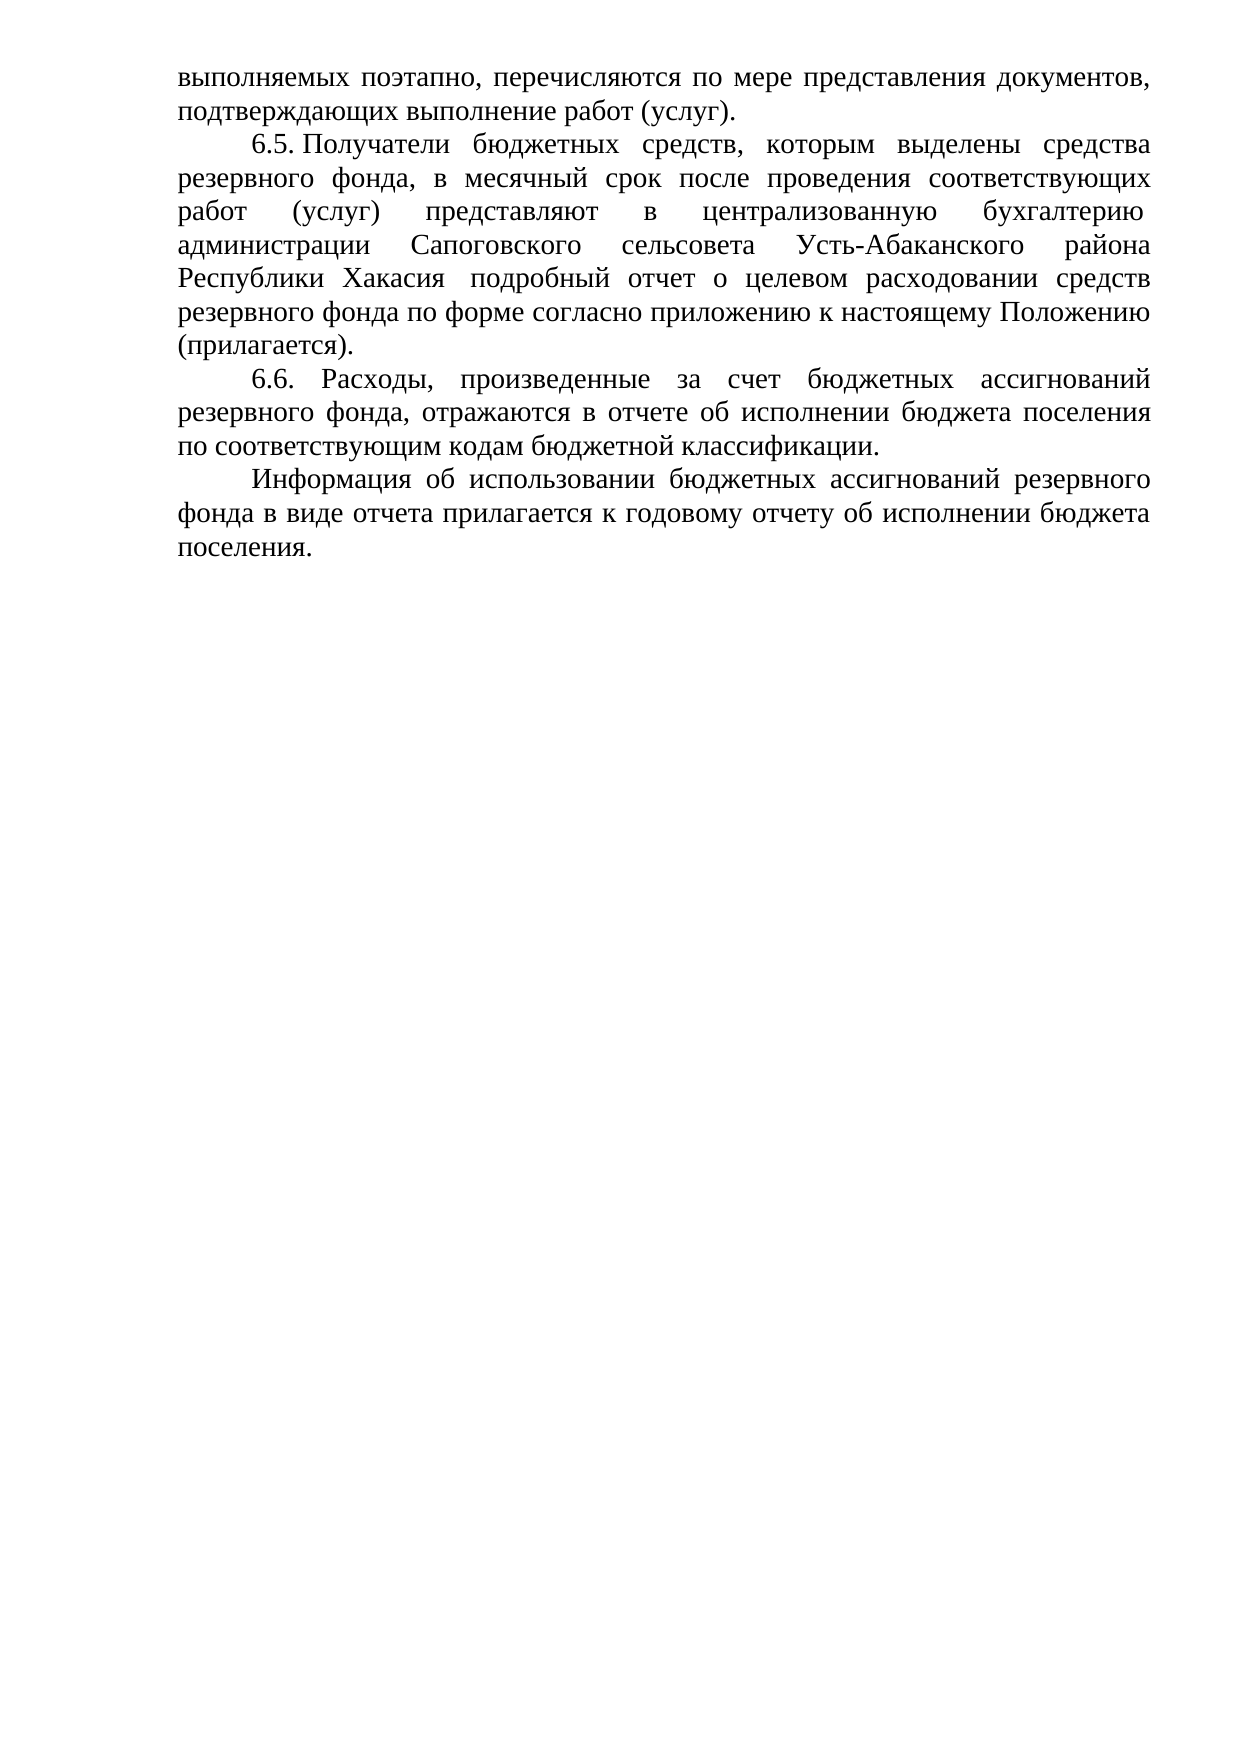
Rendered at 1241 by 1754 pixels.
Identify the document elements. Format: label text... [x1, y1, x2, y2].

text 6.5. Получатели бюджетных средств, которым выделены средства резервного фонда, в месячный срок после проведения соответствующих работ (услуг) представляют в централизованную бухгалтерию администрации Сапоговского сельсовета Усть-Абаканского района Республики Хакасия подробный отчет о целевом расходовании средств резервного фонда по форме согласно приложению к настоящему Положению (прилагается). [177, 126, 1152, 361]
text Информация об использовании бюджетных ассигнований резервного фонда в виде отчета прилагается к годовому отчету об исполнении бюджета поселения. [177, 462, 1152, 562]
text 6.6. Расходы, произведенные за счет бюджетных ассигнований резервного фонда, отражаются в отчете об исполнении бюджета поселения по соответствующим кодам бюджетной классификации. [177, 361, 1152, 462]
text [177, 59, 1152, 126]
